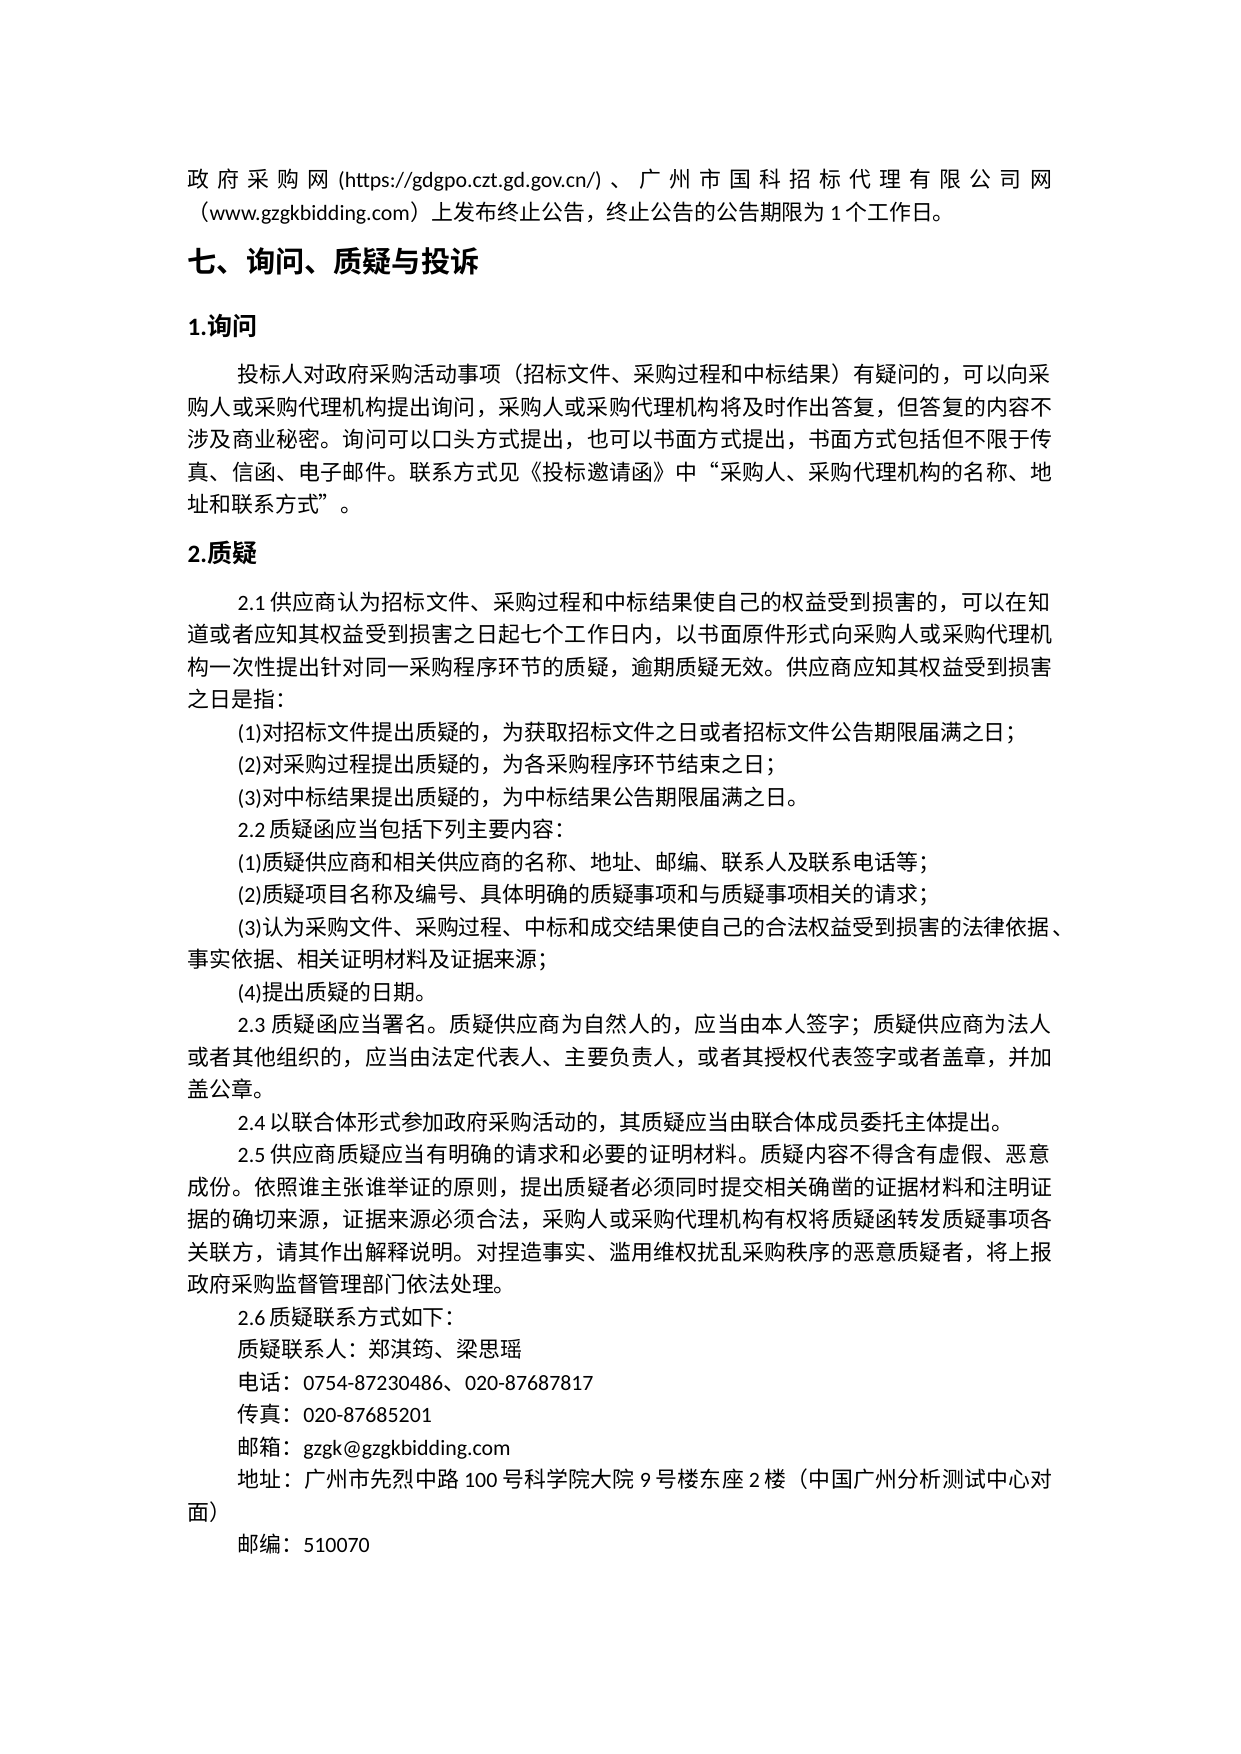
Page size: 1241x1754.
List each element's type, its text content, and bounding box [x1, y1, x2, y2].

text 投标人对政府采购活动事项（招标文件、采购过程和中标结果）有疑问的，可以向采购人或采购代理机构提出询问，采购人或采购代理机构将及时作出答复，但答复的内容不涉及商业秘密。询问可以口头方式提出，也可以书面方式提出，书面方式包括但不限于传真、信函、电子邮件。联系方式见《投标邀请函》中“采购人、采购代理机构的名称、地址和联系方式”。 [187, 357, 1053, 519]
text (1)质疑供应商和相关供应商的名称、地址、邮编、联系人及联系电话等； [187, 844, 1053, 877]
text 1.询问 [187, 292, 1053, 357]
text (3)对中标结果提出质疑的，为中标结果公告期限届满之日。 [187, 779, 1053, 812]
text 七、询问、质疑与投诉 [187, 227, 1053, 292]
text (2)质疑项目名称及编号、具体明确的质疑事项和与质疑事项相关的请求； [187, 877, 1053, 909]
text 2.5供应商质疑应当有明确的请求和必要的证明材料。质疑内容不得含有虚假、恶意成份。依照谁主张谁举证的原则，提出质疑者必须同时提交相关确凿的证据材料和注明证据的确切来源，证据来源必须合法，采购人或采购代理机构有权将质疑函转发质疑事项各关联方，请其作出解释说明。对捏造事实、滥用维权扰乱采购秩序的恶意质疑者，将上报政府采购监督管理部门依法处理。 [187, 1137, 1053, 1299]
text (2)对采购过程提出质疑的，为各采购程序环节结束之日； [187, 747, 1053, 779]
text 传真：020-87685201 [187, 1397, 1053, 1429]
text (3)认为采购文件、采购过程、中标和成交结果使自己的合法权益受到损害的法律依据、事实依据、相关证明材料及证据来源； [187, 909, 1053, 974]
text 地址：广州市先烈中路100号科学院大院9号楼东座2楼（中国广州分析测试中心对面） [187, 1462, 1053, 1527]
text (1)对招标文件提出质疑的，为获取招标文件之日或者招标文件公告期限届满之日； [187, 714, 1053, 747]
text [187, 162, 1053, 227]
text 2.质疑 [187, 519, 1053, 584]
text 2.4以联合体形式参加政府采购活动的，其质疑应当由联合体成员委托主体提出。 [187, 1104, 1053, 1137]
text 邮编：510070 [187, 1527, 1053, 1559]
text 2.2质疑函应当包括下列主要内容： [187, 812, 1053, 844]
text 电话：0754-87230486、020-87687817 [187, 1364, 1053, 1397]
text 质疑联系人：郑淇筠、梁思瑶 [187, 1332, 1053, 1364]
text 2.3 质疑函应当署名。质疑供应商为自然人的，应当由本人签字；质疑供应商为法人或者其他组织的，应当由法定代表人、主要负责人，或者其授权代表签字或者盖章，并加盖公章。 [187, 1007, 1053, 1104]
text 2.1供应商认为招标文件、采购过程和中标结果使自己的权益受到损害的，可以在知道或者应知其权益受到损害之日起七个工作日内，以书面原件形式向采购人或采购代理机构一次性提出针对同一采购程序环节的质疑，逾期质疑无效。供应商应知其权益受到损害之日是指： [187, 584, 1053, 714]
text 邮箱：gzgk@gzgkbidding.com [187, 1429, 1053, 1462]
text 2.6质疑联系方式如下： [187, 1299, 1053, 1332]
text (4)提出质疑的日期。 [187, 974, 1053, 1007]
